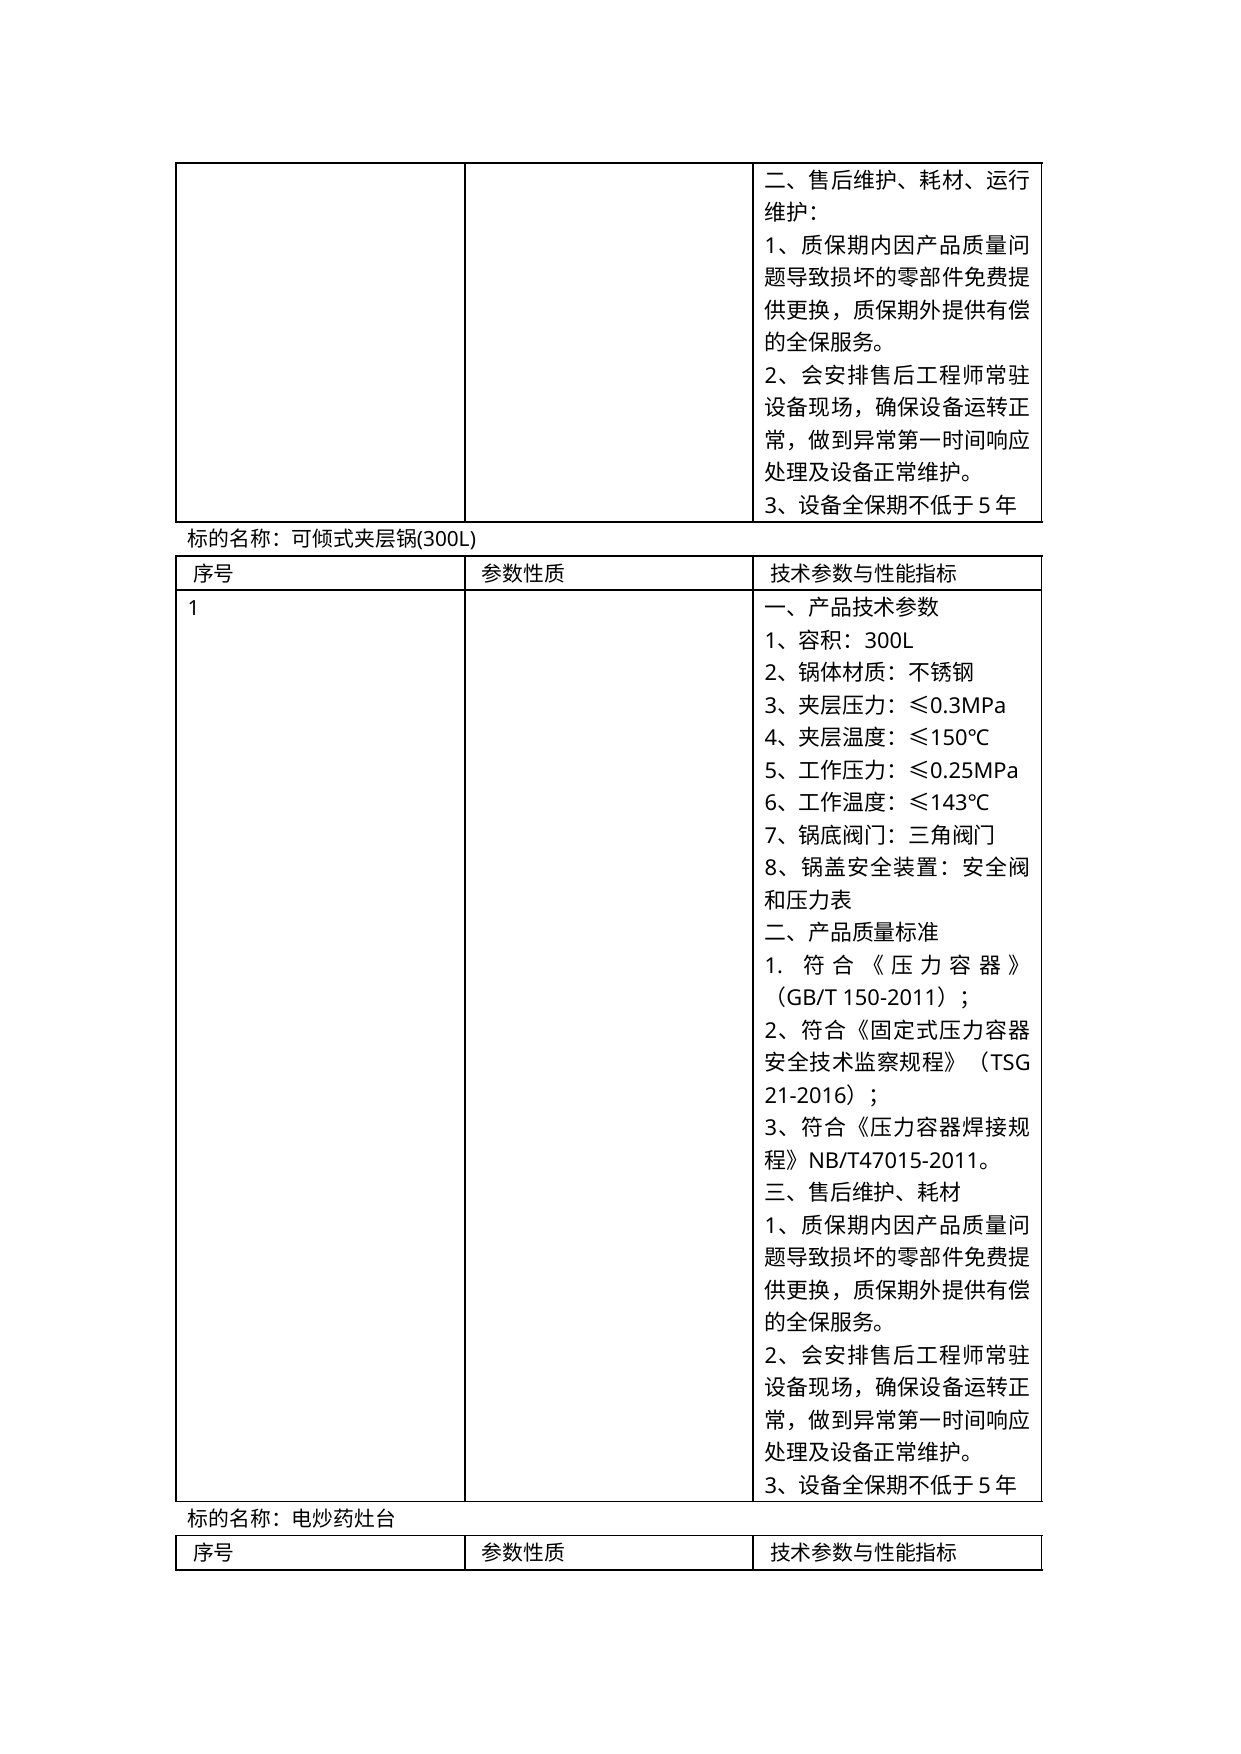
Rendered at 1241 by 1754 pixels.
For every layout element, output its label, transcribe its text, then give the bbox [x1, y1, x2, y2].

table_cell [466, 164, 752, 521]
table_cell 一、产品技术参数 1、容积：300L 2、锅体材质：不锈钢 3、夹层压力：≤0.3MPa 4、夹层温度：≤150℃ 5、工作压力：≤0.25MPa 6、工作温度：≤143℃ 7、锅底阀门：三角阀门 8、锅盖安全装置：安全阀和压力表 二、产品质量标准 1. 符合《压力容器》（GB/T 150-2011）； 2、符合《固定式压力容器安全技术监察规程》（TSG 21-2016）； 3、符合《压力容器焊接规程》NB/T47015-2011。 三、售后维护、耗材 1、质保期内因产品质量问题导致损坏的零部件免费提供更换，质保期外提供有偿的全保服务。 2、会安排售后工程师常驻设备现场，确保设备运转正常，做到异常第一时间响应处理及设备正常维护。 3、设备全保期不低于5年 [754, 591, 1041, 1501]
table_header 参数性质 [466, 1536, 752, 1569]
table_header 技术参数与性能指标 [754, 557, 1041, 589]
text 标的名称：可倾式夹层锅(300L) [187, 523, 1053, 555]
table_header 序号 [177, 1536, 464, 1569]
text 标的名称：电炒药灶台 [187, 1502, 1053, 1535]
table_header 技术参数与性能指标 [754, 1536, 1041, 1569]
table_cell 1 [177, 591, 464, 1501]
table_header 参数性质 [466, 557, 752, 589]
table_cell [466, 591, 752, 1501]
table_cell 1 [177, 164, 464, 521]
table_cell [754, 164, 1041, 521]
table_header 序号 [177, 557, 464, 589]
